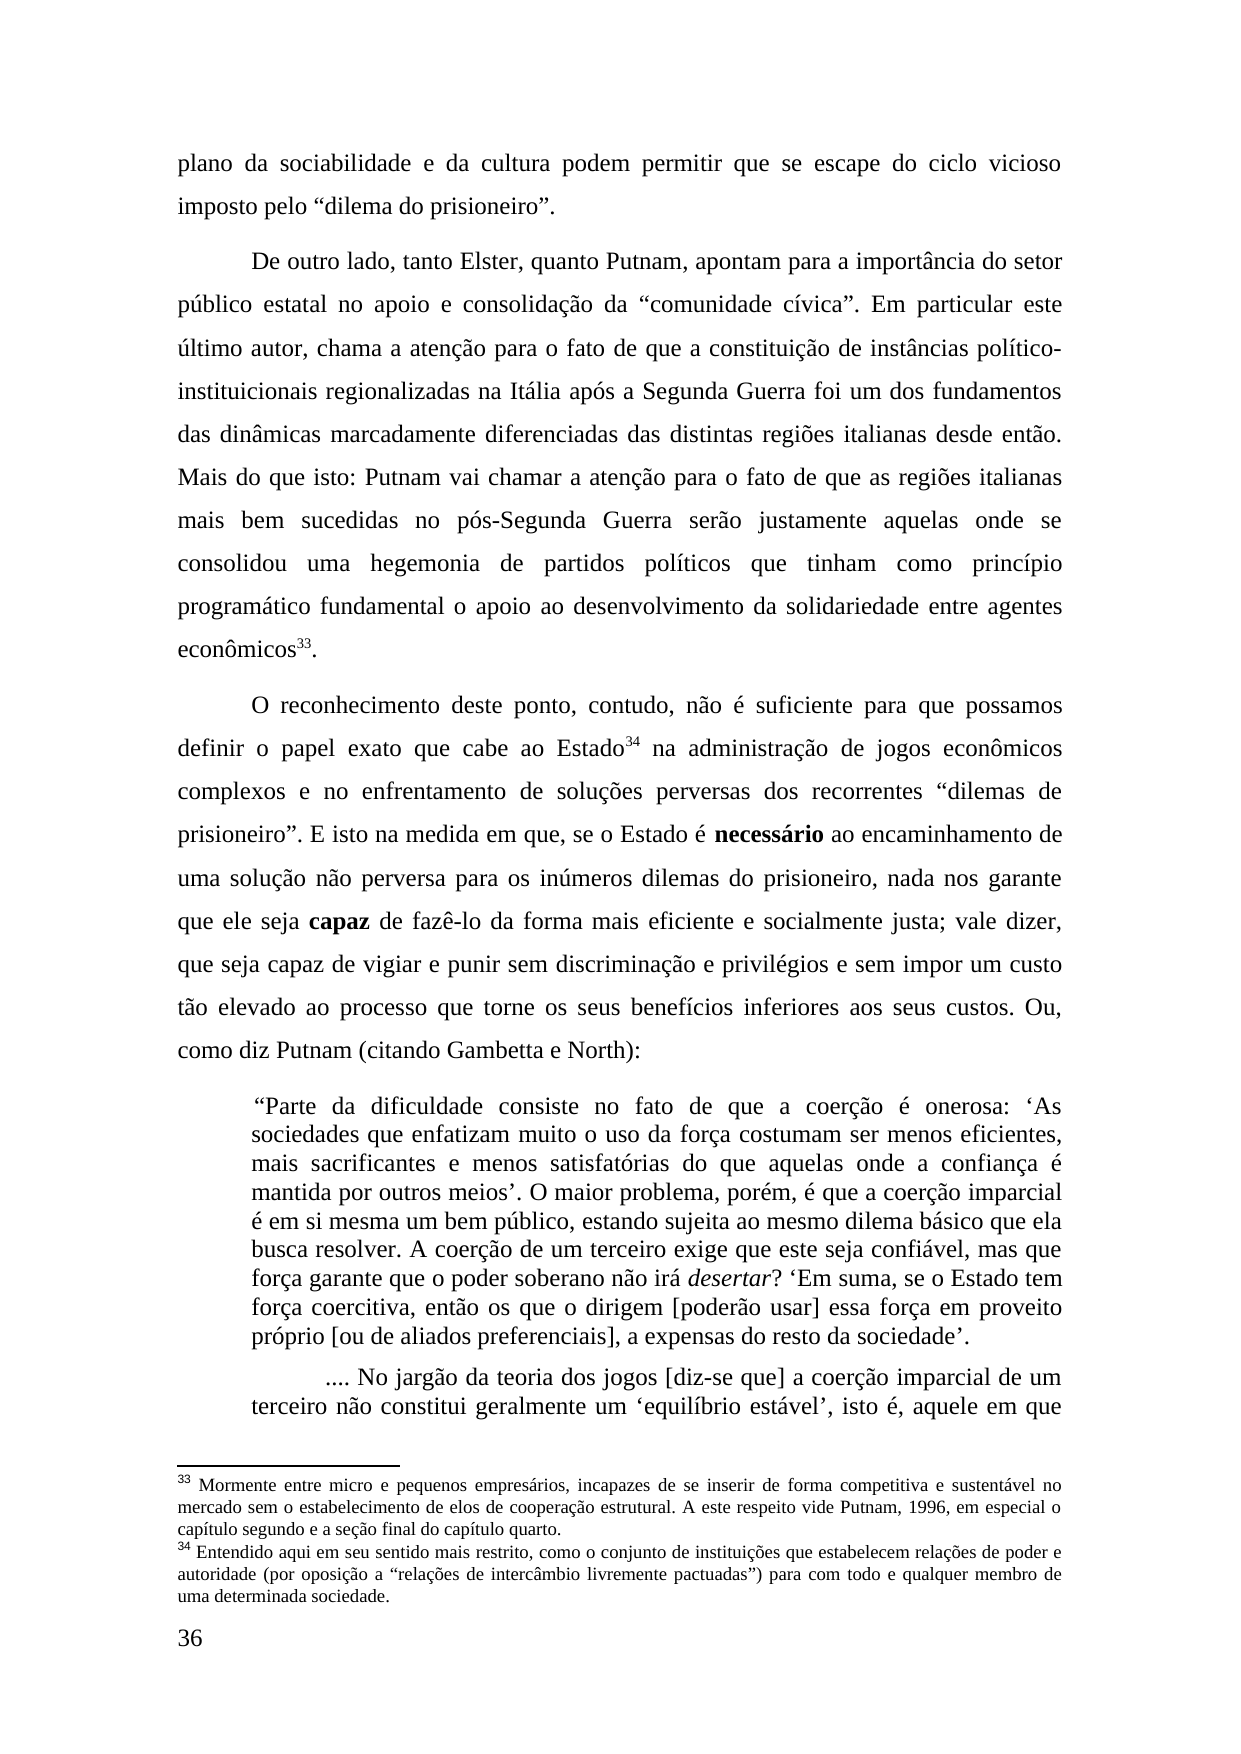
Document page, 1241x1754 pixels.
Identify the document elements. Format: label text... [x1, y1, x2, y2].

text O reconhecimento deste ponto, contudo, não é suficiente para que possamos definir o papel exato que cabe ao Estado na administração de jogos econômicos complexos e no enfrentamento de soluções perversas dos recorrentes “dilemas de prisioneiro”. E isto na medida em que, se o Estado é necessário ao encaminhamento de uma solução não perversa para os inúmeros dilemas do prisioneiro, nada nos garante que ele seja capaz de fazê-lo da forma mais eficiente e socialmente justa; vale dizer, que seja capaz de vigiar e punir sem discriminação e privilégios e sem impor um custo tão elevado ao processo que torne os seus benefícios inferiores aos seus custos. Ou, como diz Putnam (citando Gambetta e North): [177, 690, 1063, 1064]
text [177, 148, 1063, 219]
text De outro lado, tanto Elster, quanto Putnam, apontam para a importância do setor público estatal no apoio e consolidação da “comunidade cívica”. Em particular este último autor, chama a atenção para o fato de que a constituição de instâncias político-instituicionais regionalizadas na Itália após a Segunda Guerra foi um dos fundamentos das dinâmicas marcadamente diferenciadas das distintas regiões italianas desde então. Mais do que isto: Putnam vai chamar a atenção para o fato de que as regiões italianas mais bem sucedidas no pós-Segunda Guerra serão justamente aquelas onde se consolidou uma hegemonia de partidos políticos que tinham como princípio programático fundamental o apoio ao desenvolvimento da solidariedade entre agentes econômicos. [177, 246, 1063, 663]
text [251, 1362, 1063, 1419]
text “Parte da dificuldade consiste no fato de que a coerção é onerosa: ‘As sociedades que enfatizam muito o uso da força costumam ser menos eficientes, mais sacrificantes e menos satisfatórias do que aquelas onde a confiança é mantida por outros meios’. O maior problema, porém, é que a coerção imparcial é em si mesma um bem público, estando sujeita ao mesmo dilema básico que ela busca resolver. A coerção de um terceiro exige que este seja confiável, mas que força garante que o poder soberano não irá desertar? ‘Em suma, se o Estado tem força coercitiva, então os que o dirigem [poderão usar] essa força em proveito próprio [ou de aliados preferenciais], a expensas do resto da sociedade’. [251, 1091, 1063, 1349]
